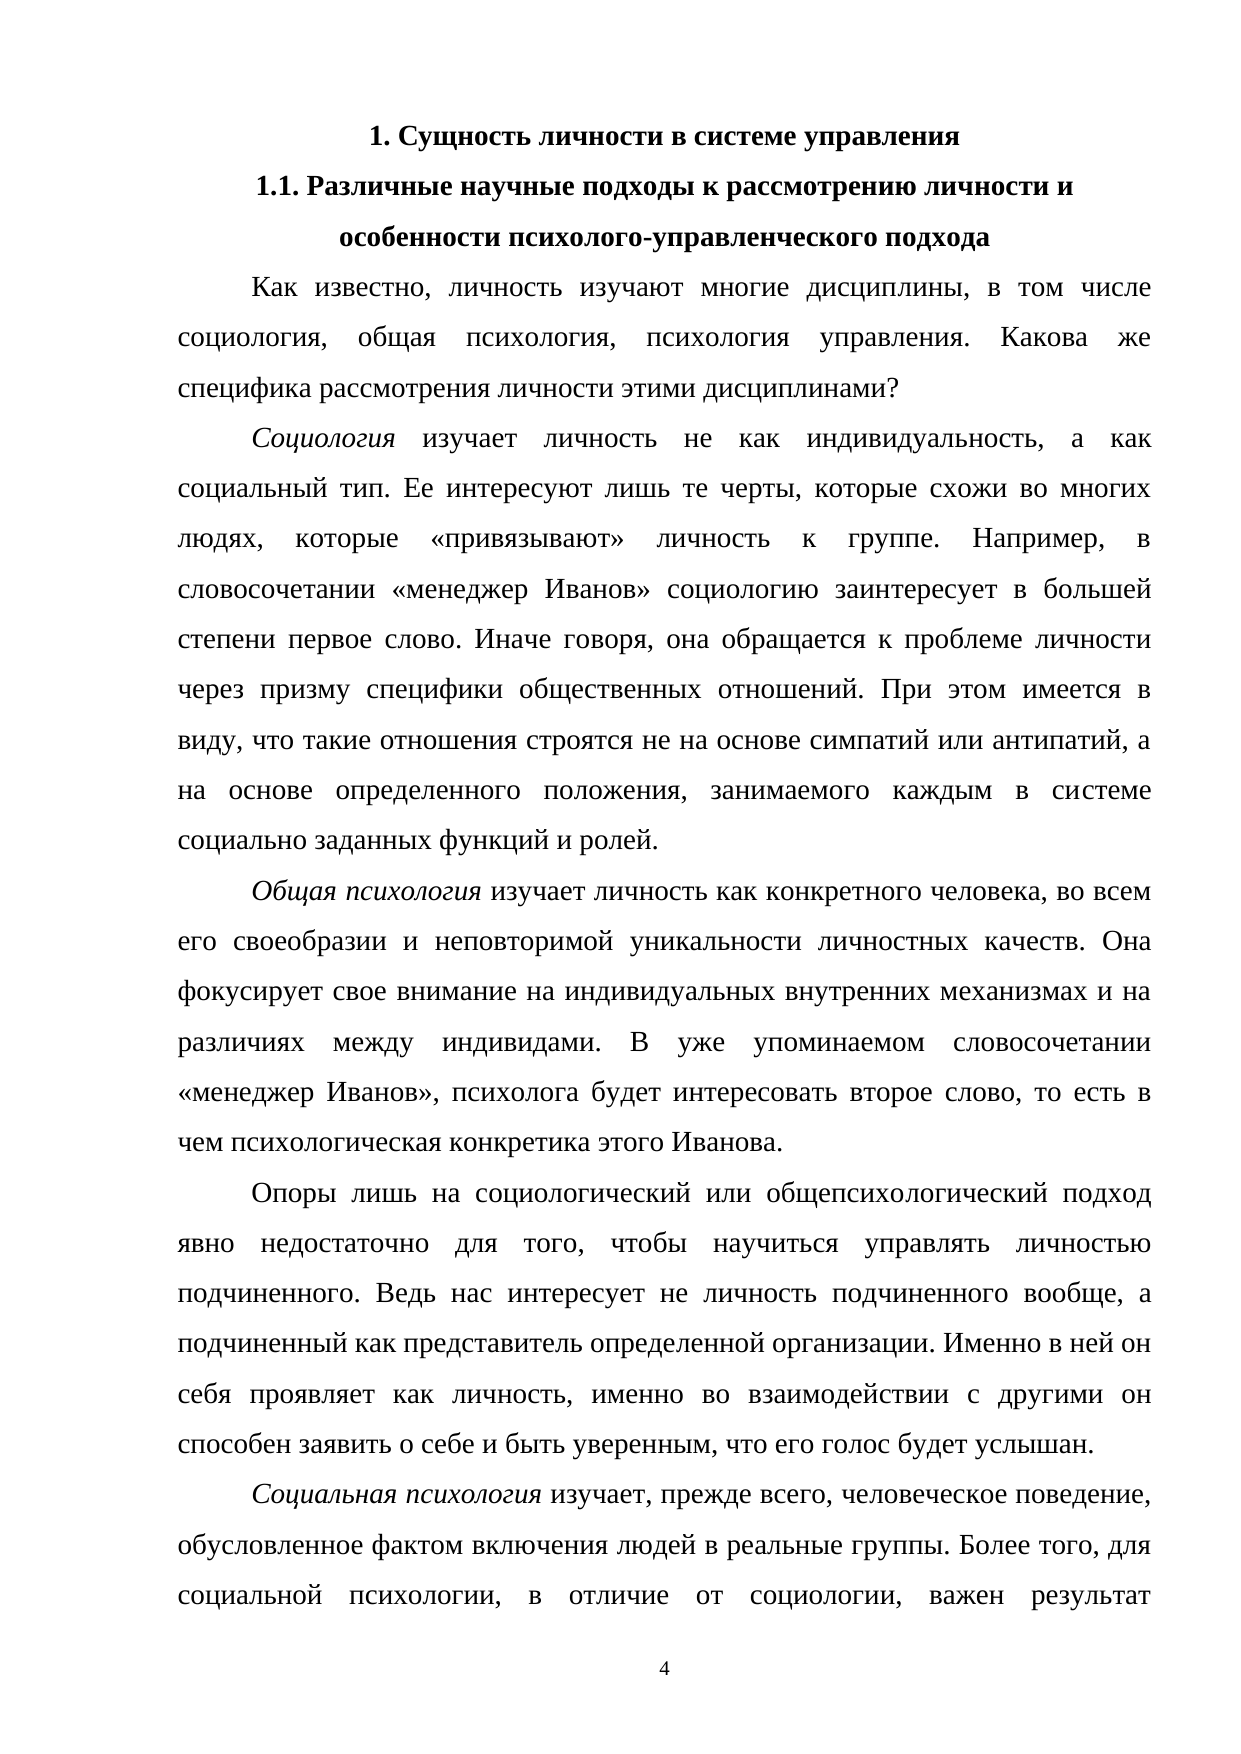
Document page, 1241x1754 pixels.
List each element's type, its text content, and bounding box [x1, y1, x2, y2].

text Социология изучает личность не как индивидуальность, а как социальный тип. Ее интересуют лишь те черты, которые схожи во многих людях, которые «привязывают» личность к группе. Например, в словосочетании «менеджер Иванов» социологию заинтересует в большей степени первое слово. Иначе говоря, она обращается к проблеме личности через призму специфики общественных отношений. При этом имеется в виду, что такие отношения строятся не на основе симпатий или антипатий, а на основе определенного положения, занимаемого каждым в системе социально заданных функций и ролей. [177, 420, 1152, 856]
text Общая психология изучает личность как конкретного человека, во всем его своеобразии и неповторимой уникальности личностных качеств. Она фокусирует свое внимание на индивидуальных внутренних механизмах и на различиях между индивидами. В уже упоминаемом словосочетании «менеджер Иванов», психолога будет интересовать второе слово, то есть в чем психологическая конкретика этого Иванова. [177, 873, 1152, 1158]
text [177, 1477, 1152, 1611]
subtitle 1. Сущность личности в системе управления [177, 118, 1152, 152]
text Опоры лишь на социологический или общепсихологический подход явно недостаточно для того, чтобы научиться управлять личностью подчиненного. Ведь нас интересует не личность подчиненного вообще, а подчиненный как представитель определенной организации. Именно в ней он себя проявляет как личность, именно во взаимодействии с другими он способен заявить о себе и быть уверенным, что его голос будет услышан. [177, 1175, 1152, 1460]
subtitle 1.1. Различные научные подходы к рассмотрению личности и особенности психолого-управленческого подхода [177, 168, 1152, 252]
text Как известно, личность изучают многие дисциплины, в том числе социология, общая психология, психология управления. Какова же специфика рассмотрения личности этими дисциплинами? [177, 269, 1152, 403]
